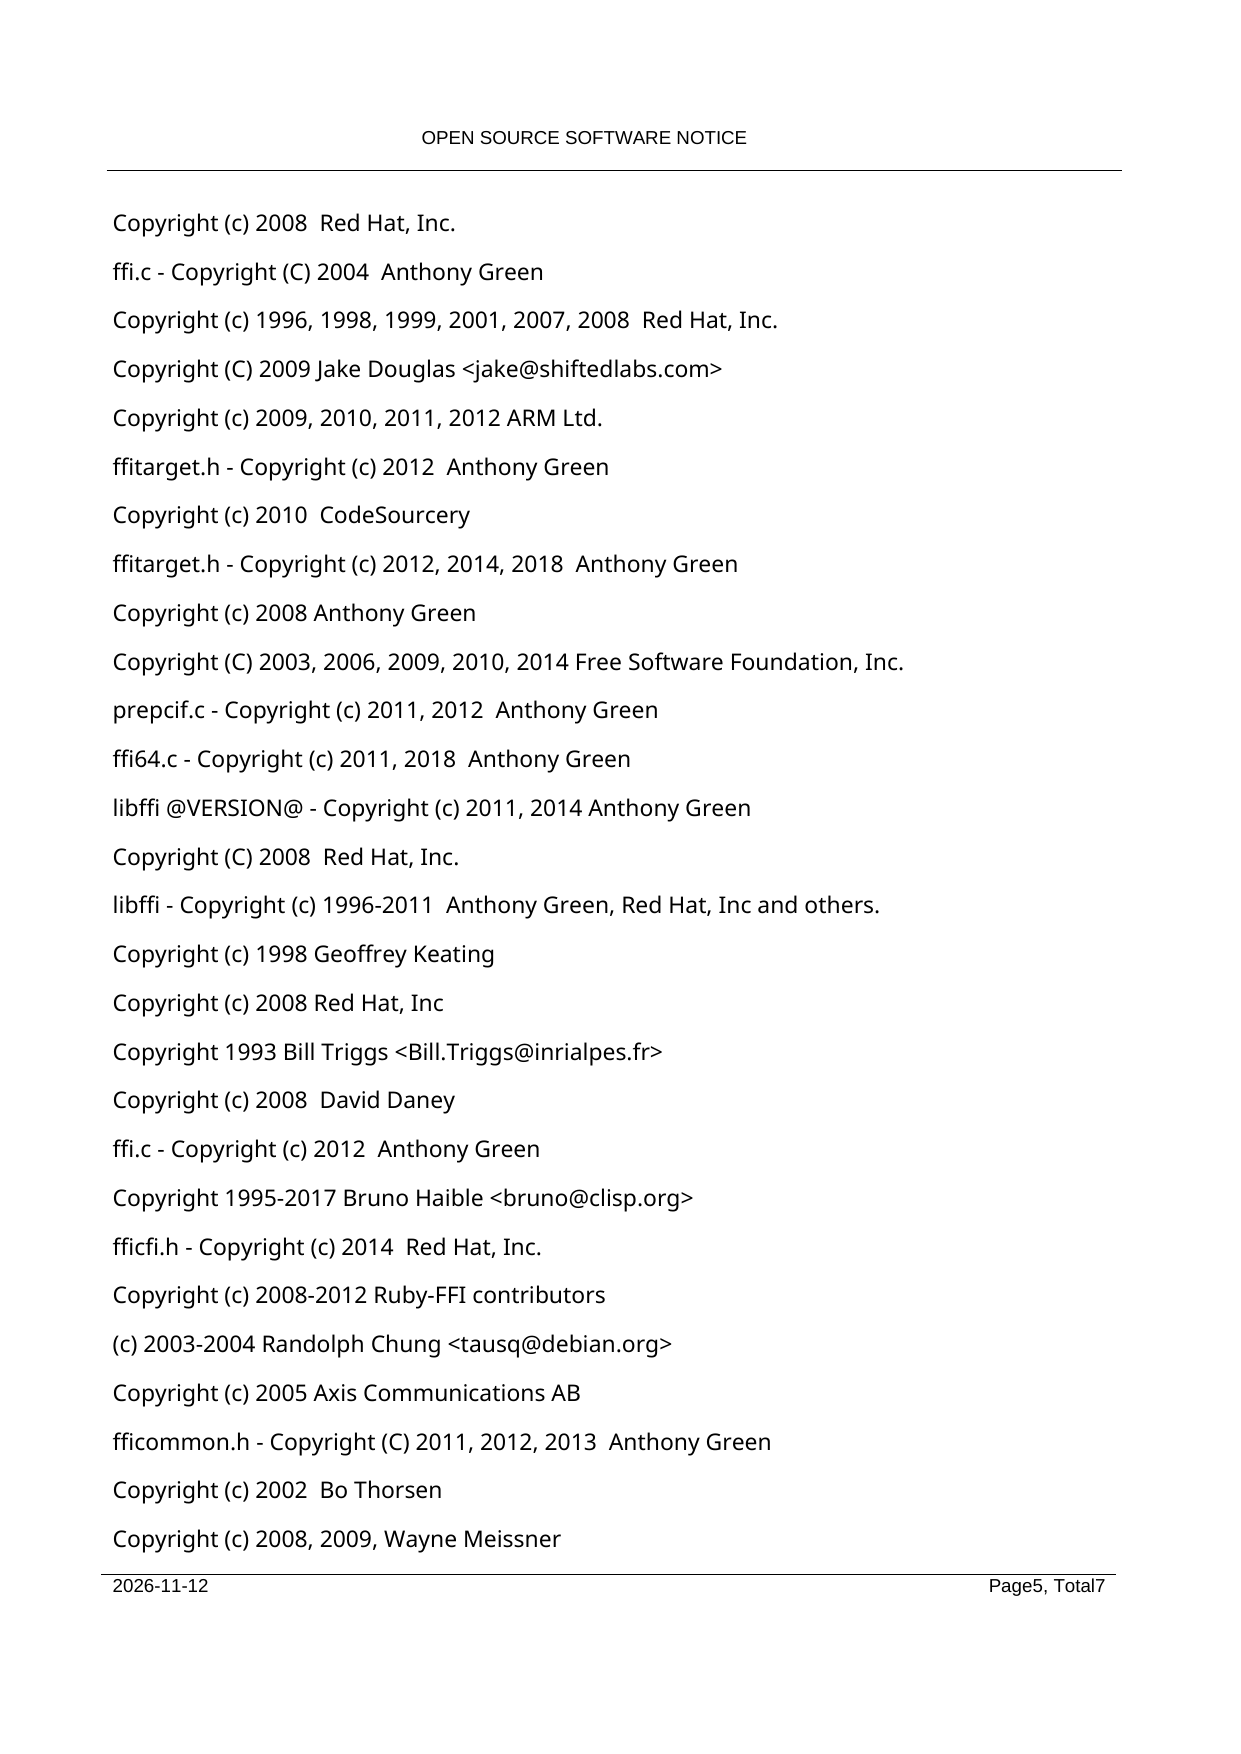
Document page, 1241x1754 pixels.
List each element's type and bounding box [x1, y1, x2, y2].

text [112, 206, 1128, 1555]
